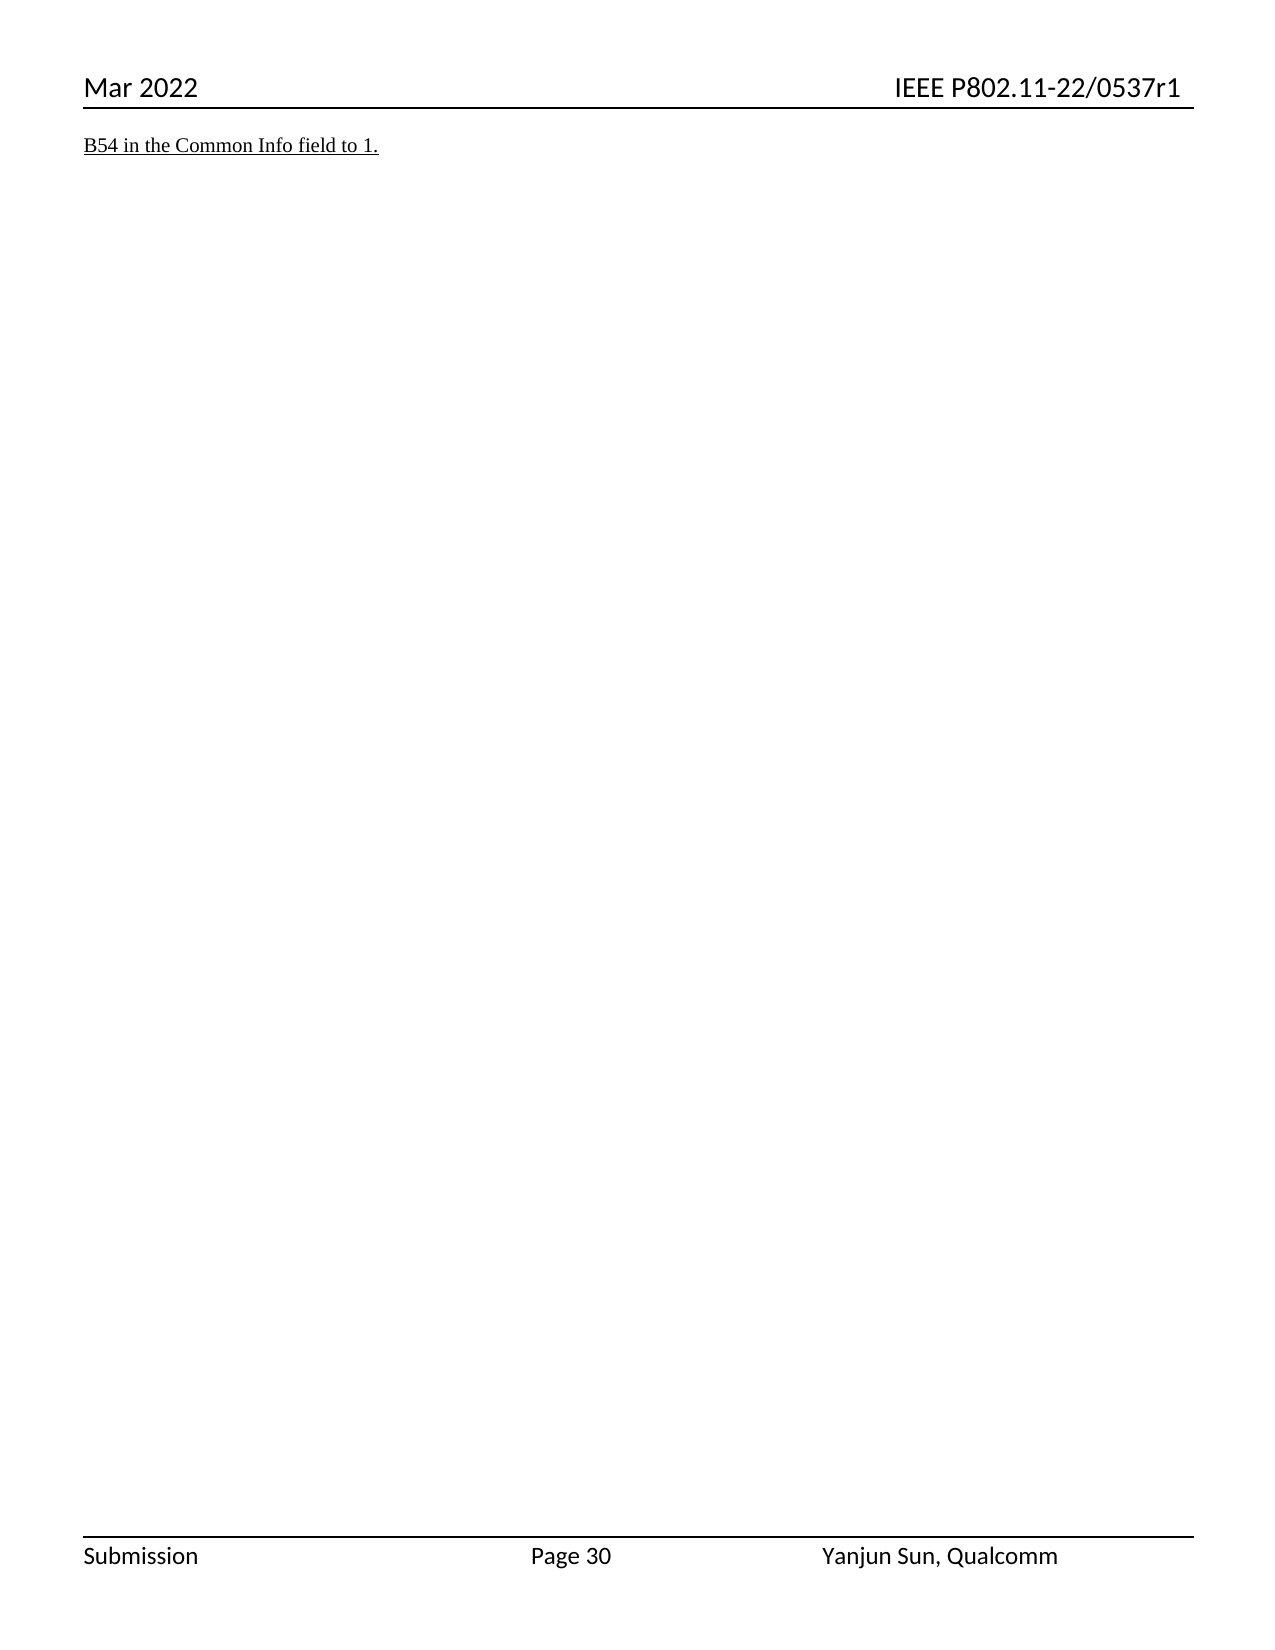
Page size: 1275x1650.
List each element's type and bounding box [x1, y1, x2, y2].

text [83, 133, 1089, 157]
